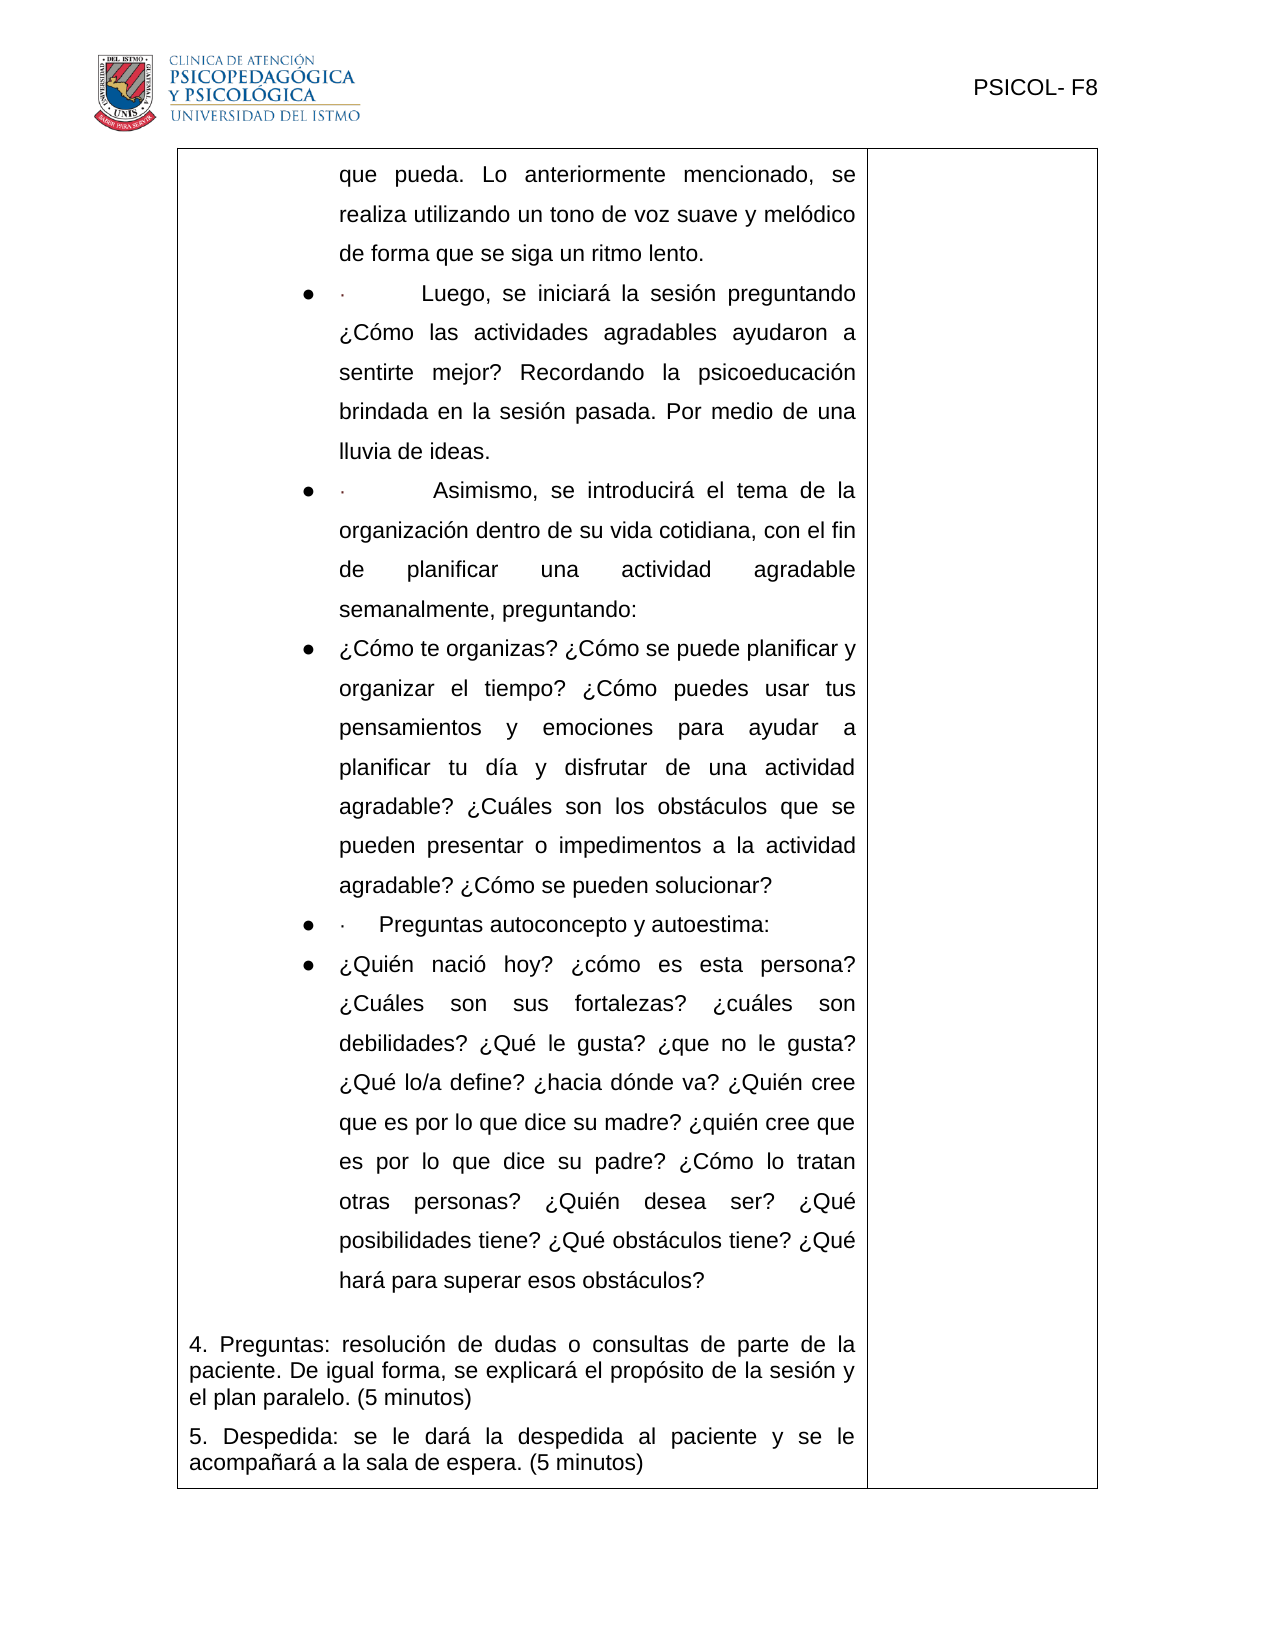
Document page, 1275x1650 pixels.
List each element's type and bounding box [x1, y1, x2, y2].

picture [42, 25, 422, 166]
table_cell [178, 149, 867, 1488]
table_cell [868, 149, 1097, 1488]
